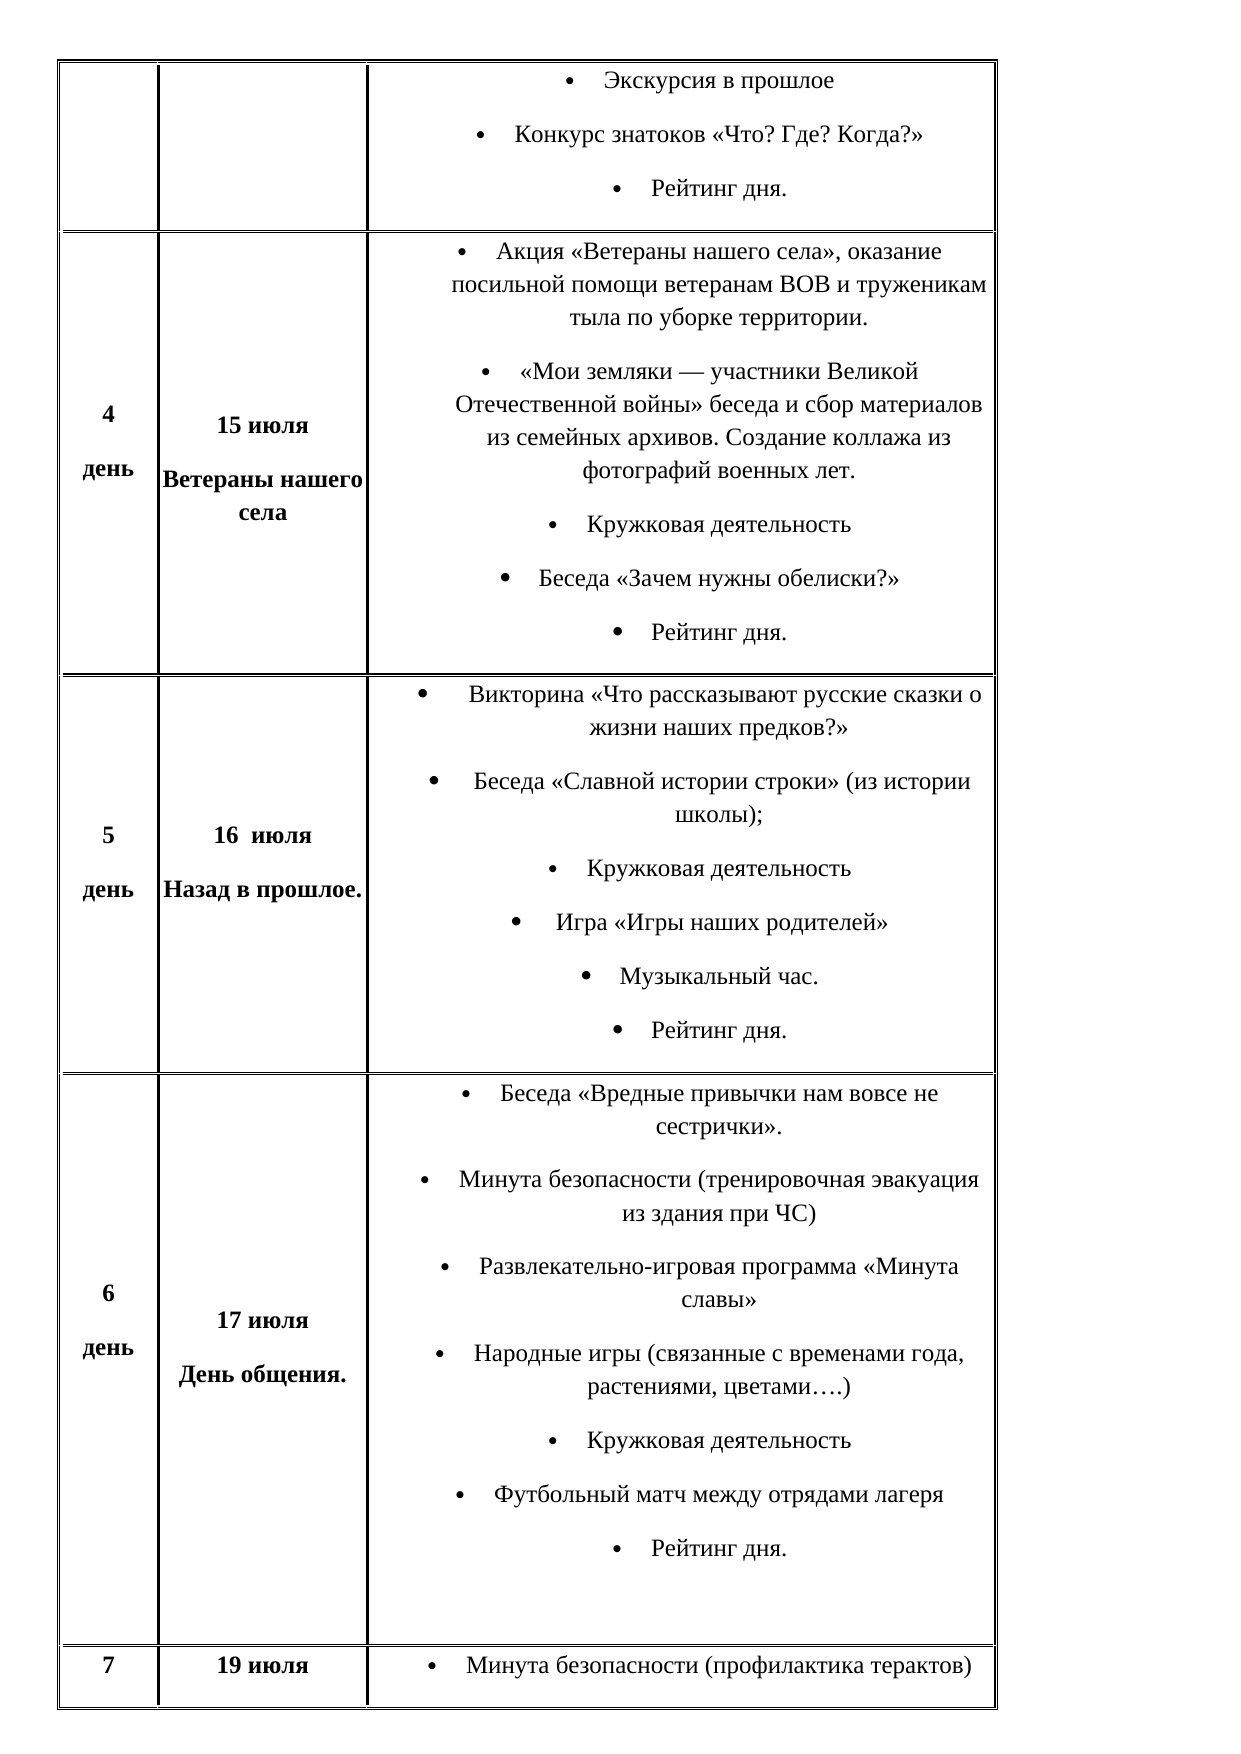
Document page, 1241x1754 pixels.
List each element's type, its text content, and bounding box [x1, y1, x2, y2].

table_cell 7 день [58, 1644, 158, 1707]
table_cell 4 день [58, 230, 158, 673]
table_cell Акция «Ветераны нашего села», оказание посильной помощи ветеранам ВОВ и труженикам тыла по уборке территории. «Мои земляки — участники Великой Отечественной войны» беседа и сбор материалов из семейных архивов. Создание коллажа из фотографий военных лет. Кружковая деятельность Беседа «Зачем нужны обелиски?» Рейтинг дня. [367, 230, 996, 673]
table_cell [367, 63, 994, 230]
table_cell Беседа «Вредные привычки нам вовсе не сестрички». Минута безопасности (тренировочная эвакуация из здания при ЧС) Развлекательно-игровая программа «Минута славы» Народные игры (связанные с временами года, растениями, цветами….) Кружковая деятельность Футбольный матч между отрядами лагеря Рейтинг дня. [369, 1071, 995, 1644]
table_cell 5 день [60, 673, 157, 1071]
table_cell 14 июля День Знаний [158, 61, 367, 230]
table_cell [367, 1644, 996, 1707]
table_cell 3 день [60, 61, 158, 230]
table_cell 15 июля Ветераны нашего села [160, 233, 366, 673]
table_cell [158, 1647, 367, 1707]
table_cell 6 день [60, 1071, 157, 1644]
table_cell 16 июля Назад в прошлое. [160, 677, 366, 1071]
table_cell 17 июля День общения. [160, 1075, 366, 1644]
table_cell Викторина «Что рассказывают русские сказки о жизни наших предков?» Беседа «Славной истории строки» (из истории школы); Кружковая деятельность Игра «Игры наших родителей» Музыкальный час. Рейтинг дня. [369, 673, 995, 1071]
